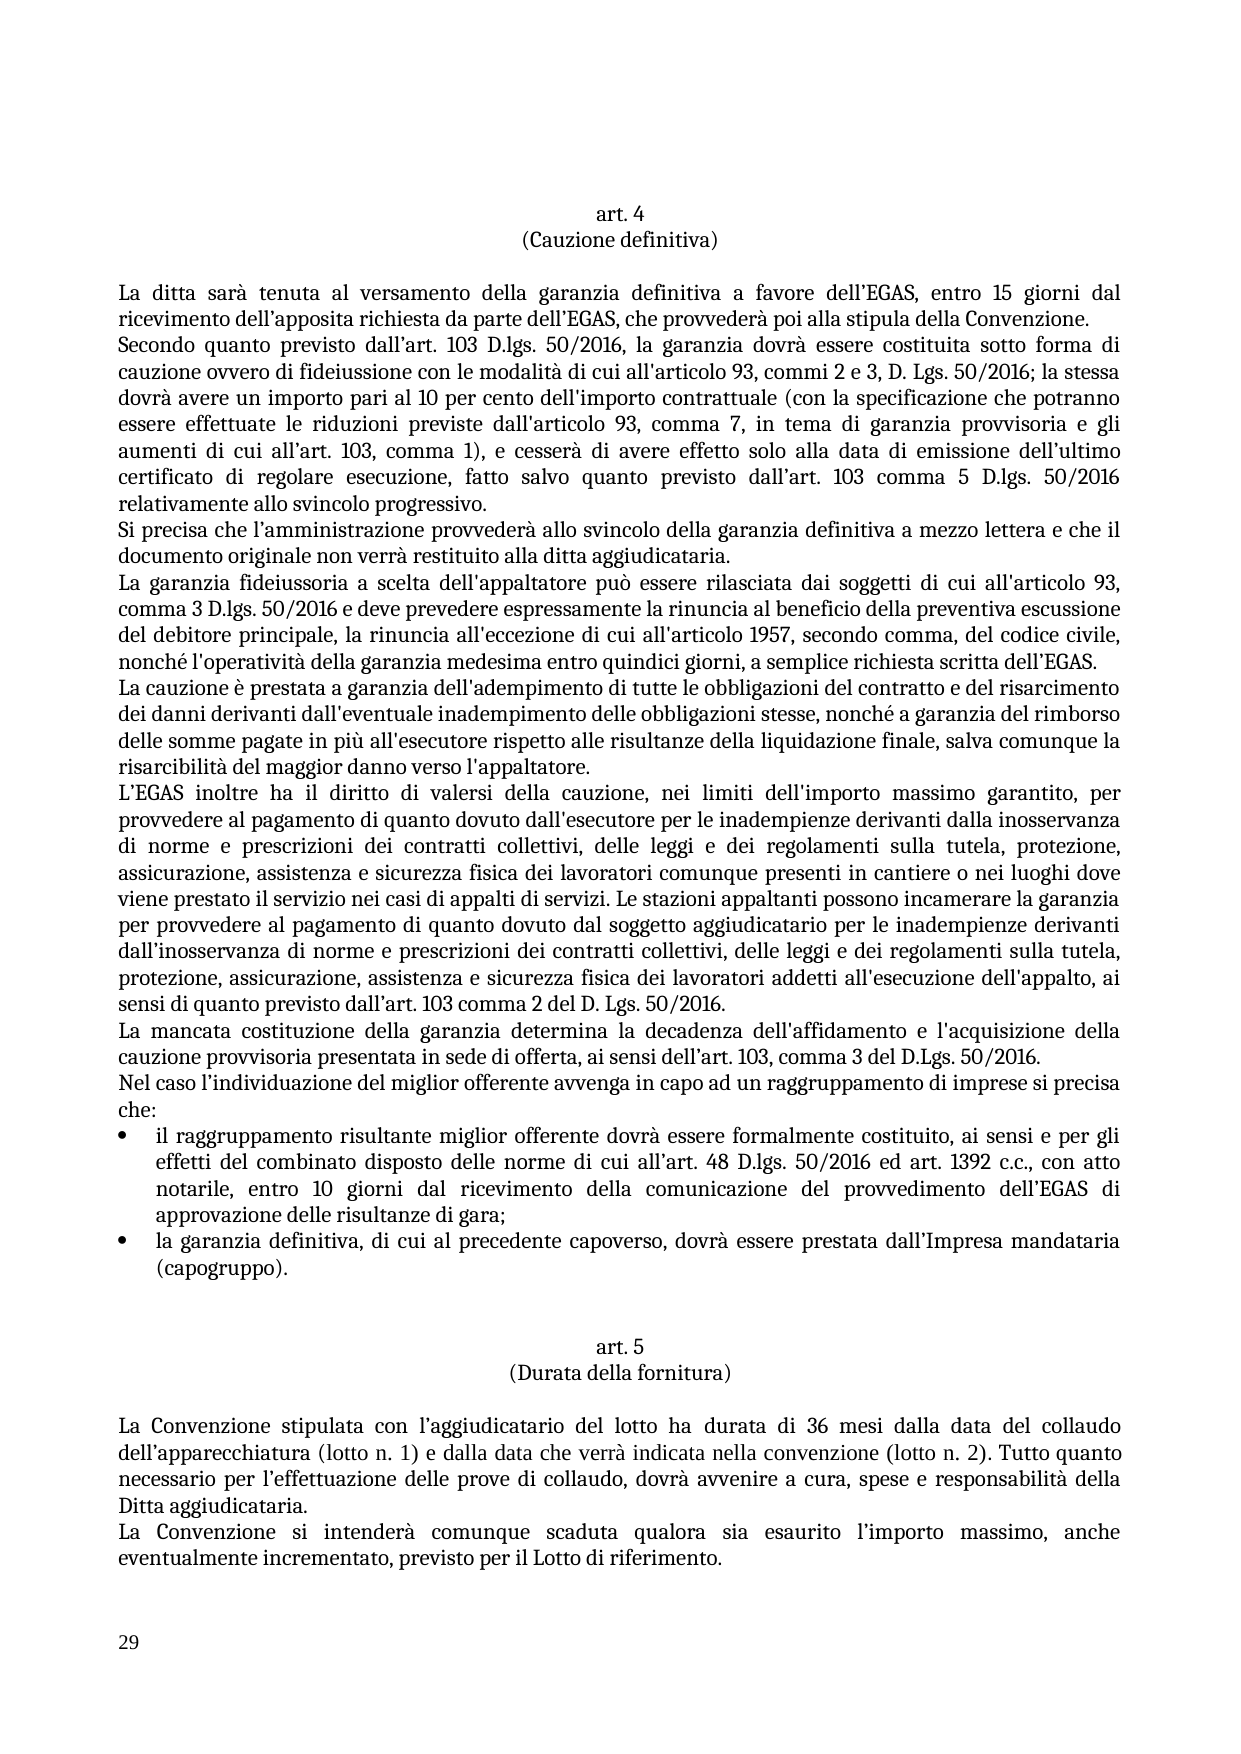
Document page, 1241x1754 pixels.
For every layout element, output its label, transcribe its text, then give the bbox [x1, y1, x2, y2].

text art. 5 [118, 1334, 1122, 1360]
text La garanzia fideiussoria a scelta dell'appaltatore può essere rilasciata dai soggetti di cui all'articolo 93, comma 3 D.lgs. 50/2016 e deve prevedere espressamente la rinuncia al beneficio della preventiva escussione del debitore principale, la rinuncia all'eccezione di cui all'articolo 1957, secondo comma, del codice civile, nonché l'operatività della garanzia medesima entro quindici giorni, a semplice richiesta scritta dell’EGAS. [118, 569, 1122, 675]
text Secondo quanto previsto dall’art. 103 D.lgs. 50/2016, la garanzia dovrà essere costituita sotto forma di cauzione ovvero di fideiussione con le modalità di cui all'articolo 93, commi 2 e 3, D. Lgs. 50/2016; la stessa dovrà avere un importo pari al 10 per cento dell'importo contrattuale (con la specificazione che potranno essere effettuate le riduzioni previste dall'articolo 93, comma 7, in tema di garanzia provvisoria e gli aumenti di cui all’art. 103, comma 1), e cesserà di avere effetto solo alla data di emissione dell’ultimo certificato di regolare esecuzione, fatto salvo quanto previsto dall’art. 103 comma 5 D.lgs. 50/2016 relativamente allo svincolo progressivo. [118, 332, 1122, 517]
list la garanzia definitiva, di cui al precedente capoverso, dovrà essere prestata dall’Impresa mandataria (capogruppo). [118, 1228, 1122, 1281]
list il raggruppamento risultante miglior offerente dovrà essere formalmente costituito, ai sensi e per gli effetti del combinato disposto delle norme di cui all’art. 48 D.lgs. 50/2016 ed art. 1392 c.c., con atto notarile, entro 10 giorni dal ricevimento della comunicazione del provvedimento dell’EGAS di approvazione delle risultanze di gara; [118, 1123, 1122, 1228]
text (Durata della fornitura) [118, 1360, 1122, 1386]
text art. 4 [118, 200, 1122, 227]
text La ditta sarà tenuta al versamento della garanzia definitiva a favore dell’EGAS, entro 15 giorni dal ricevimento dell’apposita richiesta da parte dell’EGAS, che provvederà poi alla stipula della Convenzione. [118, 279, 1122, 332]
text Si precisa che l’amministrazione provvederà allo svincolo della garanzia definitiva a mezzo lettera e che il documento originale non verrà restituito alla ditta aggiudicataria. [118, 517, 1122, 569]
text La Convenzione stipulata con l’aggiudicatario del lotto ha durata di 36 mesi dalla data del collaudo dell’apparecchiatura (lotto n. 1) e dalla data che verrà indicata nella convenzione (lotto n. 2). Tutto quanto necessario per l’effettuazione delle prove di collaudo, dovrà avvenire a cura, spese e responsabilità della Ditta aggiudicataria. [118, 1413, 1122, 1519]
text La cauzione è prestata a garanzia dell'adempimento di tutte le obbligazioni del contratto e del risarcimento dei danni derivanti dall'eventuale inadempimento delle obbligazioni stesse, nonché a garanzia del rimborso delle somme pagate in più all'esecutore rispetto alle risultanze della liquidazione finale, salva comunque la risarcibilità del maggior danno verso l'appaltatore. [118, 675, 1122, 780]
text L’EGAS inoltre ha il diritto di valersi della cauzione, nei limiti dell'importo massimo garantito, per provvedere al pagamento di quanto dovuto dall'esecutore per le inadempienze derivanti dalla inosservanza di norme e prescrizioni dei contratti collettivi, delle leggi e dei regolamenti sulla tutela, protezione, assicurazione, assistenza e sicurezza fisica dei lavoratori comunque presenti in cantiere o nei luoghi dove viene prestato il servizio nei casi di appalti di servizi. Le stazioni appaltanti possono incamerare la garanzia per provvedere al pagamento di quanto dovuto dal soggetto aggiudicatario per le inadempienze derivanti dall’inosservanza di norme e prescrizioni dei contratti collettivi, delle leggi e dei regolamenti sulla tutela, protezione, assicurazione, assistenza e sicurezza fisica dei lavoratori addetti all'esecuzione dell'appalto, ai sensi di quanto previsto dall’art. 103 comma 2 del D. Lgs. 50/2016. [118, 780, 1122, 1017]
text La Convenzione si intenderà comunque scaduta qualora sia esaurito l’importo massimo, anche eventualmente incrementato, previsto per il Lotto di riferimento. [118, 1519, 1122, 1572]
text Nel caso l’individuazione del miglior offerente avvenga in capo ad un raggruppamento di imprese si precisa che: [118, 1070, 1122, 1123]
text (Cauzione definitiva) [118, 227, 1122, 253]
text La mancata costituzione della garanzia determina la decadenza dell'affidamento e l'acquisizione della cauzione provvisoria presentata in sede di offerta, ai sensi dell’art. 103, comma 3 del D.Lgs. 50/2016. [118, 1017, 1122, 1070]
